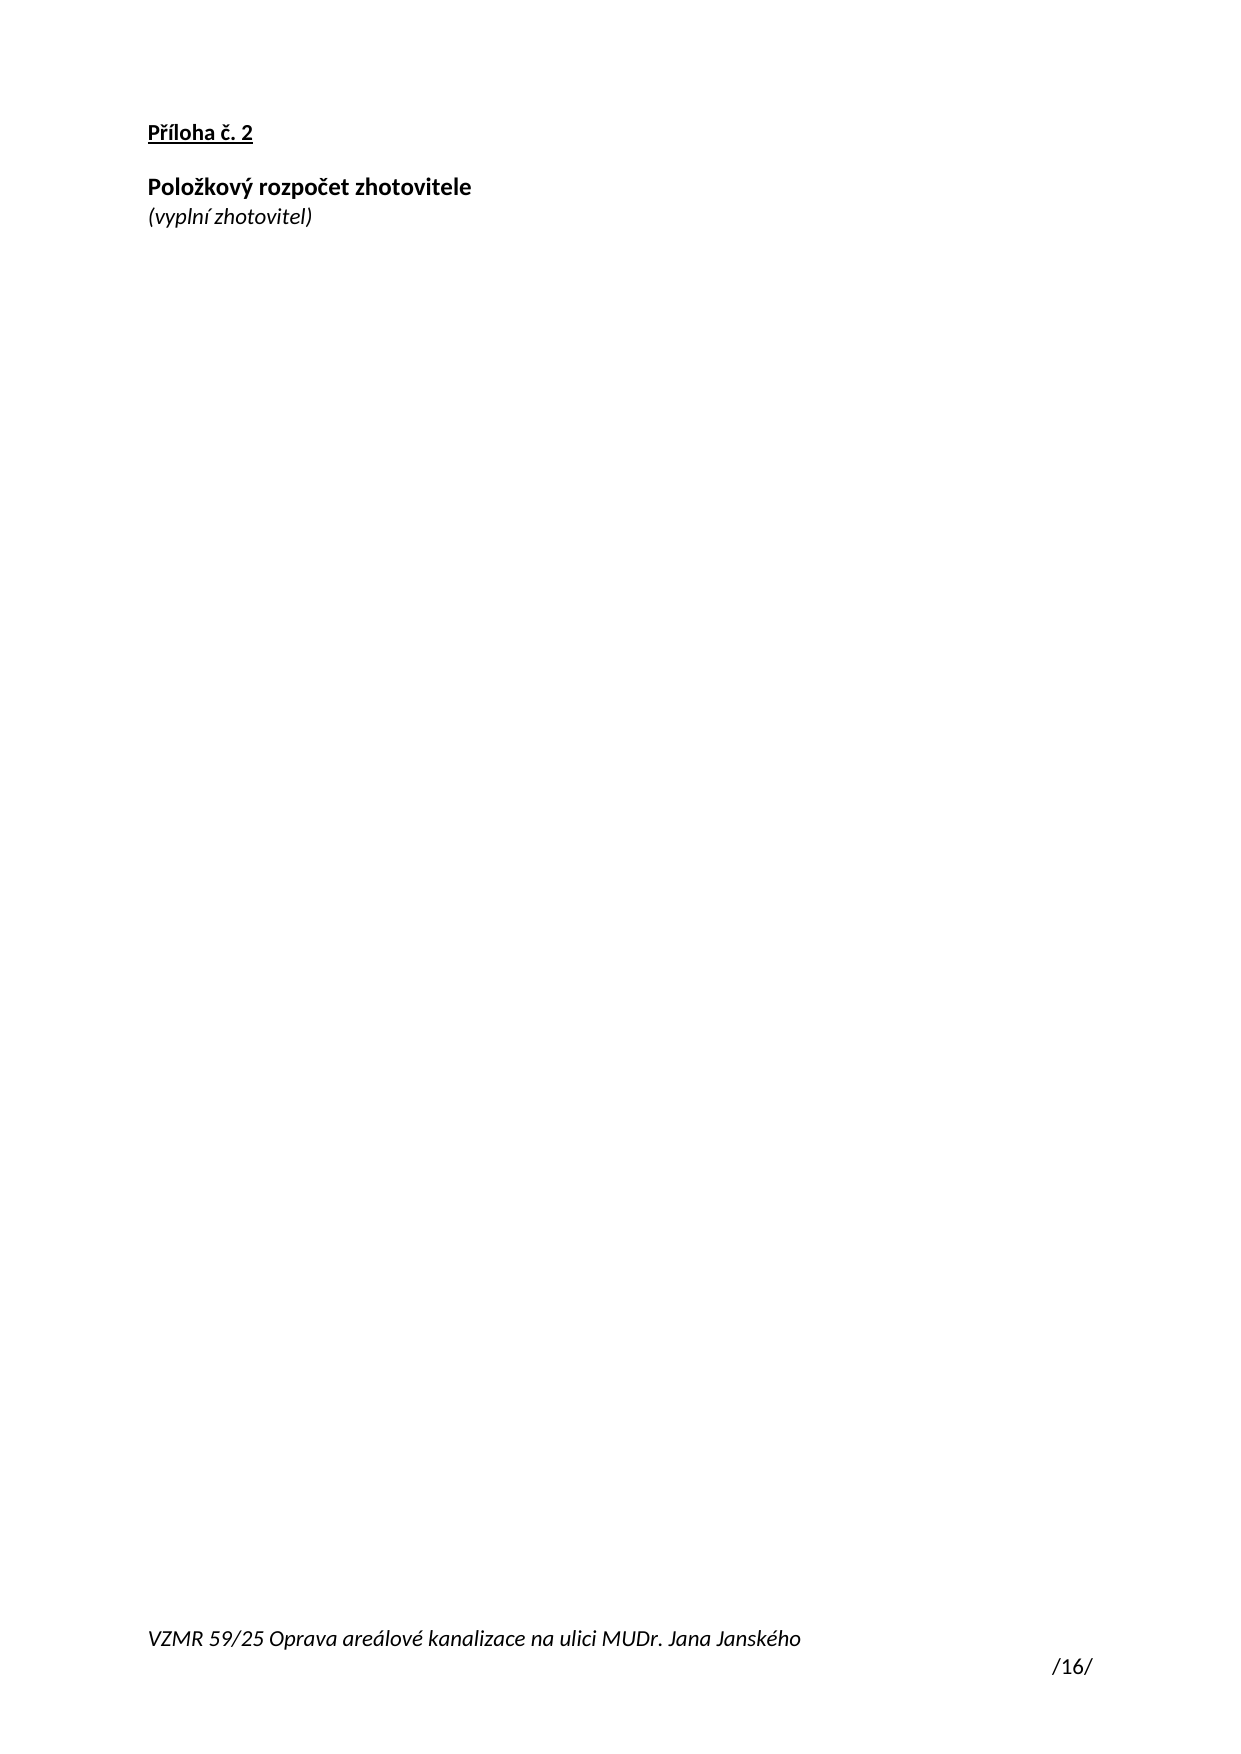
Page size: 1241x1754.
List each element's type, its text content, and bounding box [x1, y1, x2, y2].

text Příloha č. 2 [148, 118, 1092, 146]
text (vyplní zhotovitel) [148, 202, 1092, 230]
text Položkový rozpočet zhotovitele [148, 172, 1092, 202]
